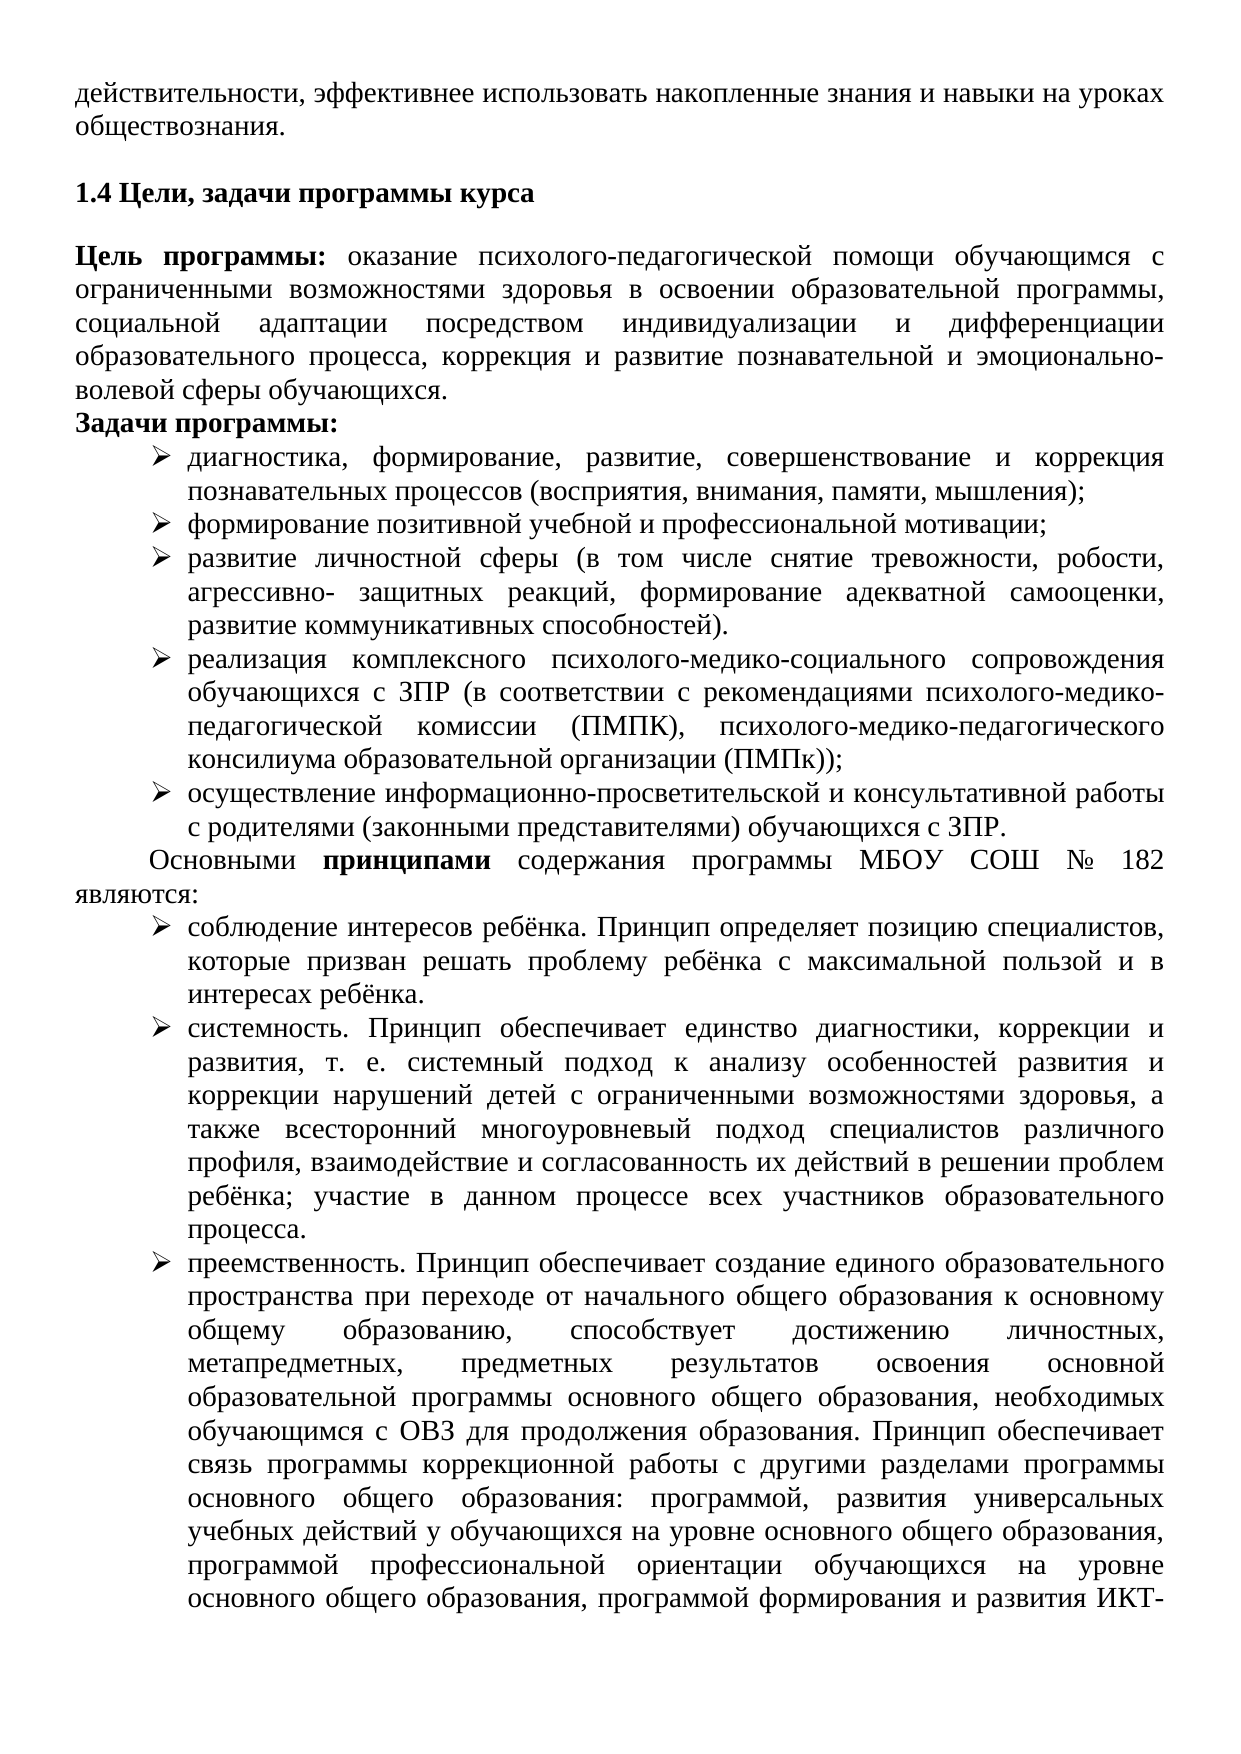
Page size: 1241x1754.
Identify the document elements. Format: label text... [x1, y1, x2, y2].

list развитие личностной сферы (в том числе снятие тревожности, робости, агрессивно- защитных реакций, формирование адекватной самооценки, развитие коммуникативных способностей). [150, 540, 1165, 641]
text Задачи программы: [75, 406, 1165, 439]
list реализация комплексного психолого-медико-социального сопровождения обучающихся с ЗПР (в соответствии с рекомендациями психолого-медико-педагогической комиссии (ПМПК), психолого-медико-педагогического консилиума образовательной организации (ПМПк)); [150, 641, 1165, 775]
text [75, 75, 1165, 142]
text Основными принципами содержания программы МБОУ СОШ № 182 являются: [75, 842, 1165, 909]
list системность. Принцип обеспечивает единство диагностики, коррекции и развития, т. е. системный подход к анализу особенностей развития и коррекции нарушений детей с ограниченными возможностями здоровья, а также всесторонний многоуровневый подход специалистов различного профиля, взаимодействие и согласованность их действий в решении проблем ребёнка; участие в данном процессе всех участников образовательного процесса. [150, 1010, 1165, 1245]
list осуществление информационно-просветительской и консультативной работы с родителями (законными представителями) обучающихся с ЗПР. [150, 775, 1165, 842]
subtitle 1.4 Цели, задачи программы курса [75, 176, 1165, 209]
list диагностика, формирование, развитие, совершенствование и коррекция познавательных процессов (восприятия, внимания, памяти, мышления); [150, 439, 1165, 506]
list соблюдение интересов ребёнка. Принцип определяет позицию специалистов, которые призван решать проблему ребёнка с максимальной пользой и в интересах ребёнка. [150, 909, 1165, 1010]
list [150, 1245, 1165, 1614]
text Цель программы: оказание психолого-педагогической помощи обучающимся с ограниченными возможностями здоровья в освоении образовательной программы, социальной адаптации посредством индивидуализации и дифференциации образовательного процесса, коррекция и развитие познавательной и эмоционально-волевой сферы обучающихся. [75, 238, 1165, 406]
list формирование позитивной учебной и профессиональной мотивации; [150, 506, 1165, 540]
